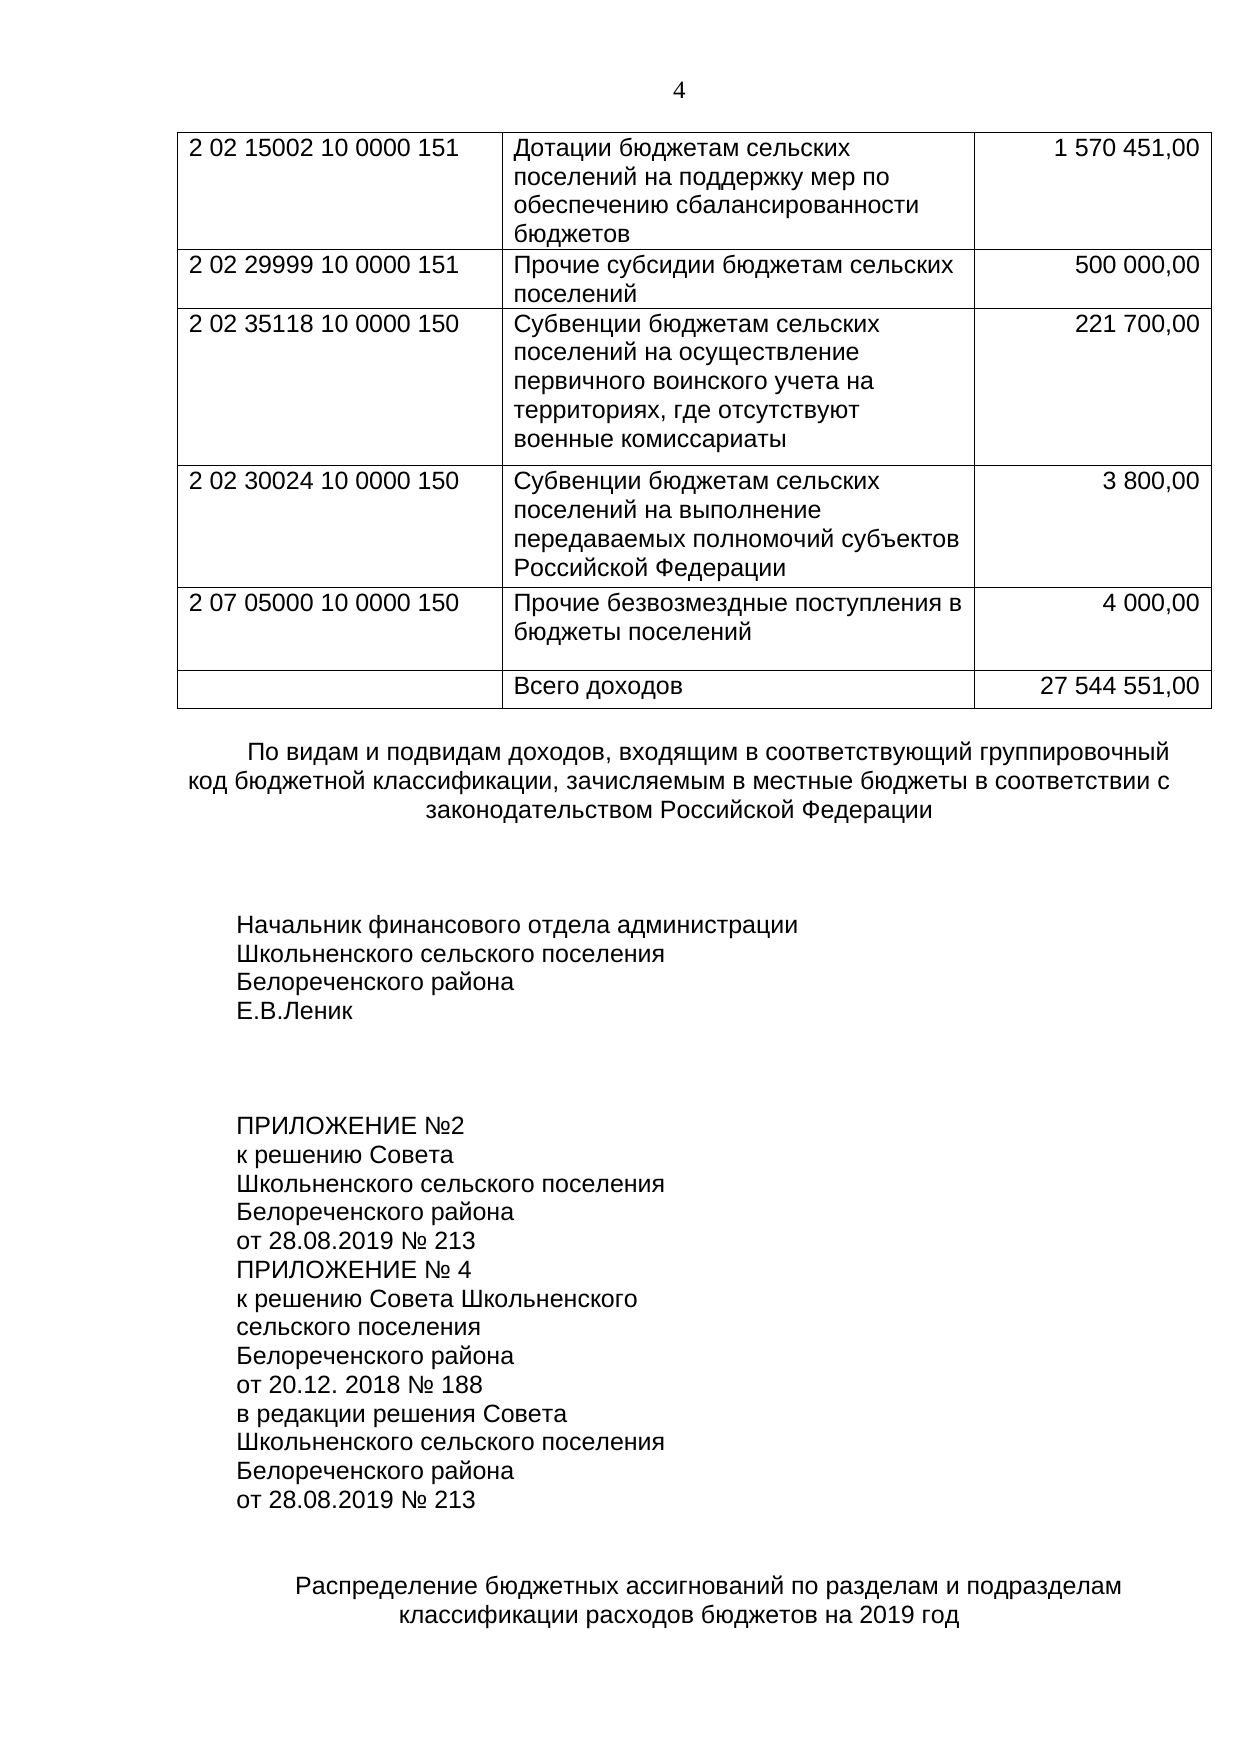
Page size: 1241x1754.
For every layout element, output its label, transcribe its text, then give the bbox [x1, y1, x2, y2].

text Начальник финансового отдела администрации Школьненского сельского поселения Белореченского района [236, 910, 1181, 996]
text в редакции решения Совета [177, 1398, 1181, 1427]
table_cell 2 02 35118 10 0000 150 [178, 309, 502, 465]
text от 28.08.2019 № 213 [177, 1226, 1181, 1255]
table_cell 27 544 551,00 [975, 671, 1211, 707]
text сельского поселения [177, 1312, 1181, 1341]
text Школьненского сельского поселения [177, 1427, 1181, 1456]
text к решению Совета Школьненского [177, 1283, 1181, 1312]
table_cell 3 800,00 [975, 466, 1211, 587]
text Школьненского сельского поселения [177, 1168, 1181, 1197]
text По видам и подвидам доходов, входящим в соответствующий группировочный код бюджетной классификации, зачисляемым в местные бюджеты в соответствии с законодательством Российской Федерации [177, 737, 1181, 823]
table_cell Субвенции бюджетам сельских поселений на выполнение передаваемых полномочий субъектов Российской Федерации [503, 466, 974, 587]
table_cell 2 02 15002 10 0000 151 [178, 133, 502, 249]
table_cell 2 02 30024 10 0000 150 [178, 466, 502, 587]
table_cell Прочие безвозмездные поступления в бюджеты поселений [503, 588, 974, 670]
table_cell 1 570 451,00 [975, 133, 1211, 249]
table_cell Субвенции бюджетам сельских поселений на осуществление первичного воинского учета на территориях, где отсутствуют военные комиссариаты [503, 309, 974, 465]
table_cell Прочие субсидии бюджетам сельских поселений [503, 250, 974, 307]
text Белореченского района [177, 1197, 1181, 1226]
table_cell [178, 671, 502, 707]
text от 20.12. 2018 № 188 [177, 1370, 1181, 1398]
table_cell Всего доходов [503, 671, 974, 707]
text от 28.08.2019 № 213 [177, 1485, 1181, 1513]
table_cell 2 07 05000 10 0000 150 [178, 588, 502, 670]
text Белореченского района [177, 1341, 1181, 1370]
table_cell 2 02 29999 10 0000 151 [178, 250, 502, 307]
text Белореченского района [177, 1456, 1181, 1485]
table_cell Дотации бюджетам сельских поселений на поддержку мер по обеспечению сбалансированности бюджетов [503, 133, 974, 249]
text к решению Совета [177, 1140, 1181, 1168]
table_cell 500 000,00 [975, 250, 1211, 307]
text ПРИЛОЖЕНИЕ №2 [177, 1111, 1181, 1140]
text Распределение бюджетных ассигнований по разделам и подразделам классификации расходов бюджетов на 2019 год [177, 1571, 1181, 1628]
text ПРИЛОЖЕНИЕ № 4 [177, 1255, 1181, 1283]
table_cell 221 700,00 [975, 309, 1211, 465]
table_cell 4 000,00 [975, 588, 1211, 670]
text Е.В.Леник [177, 996, 1181, 1025]
